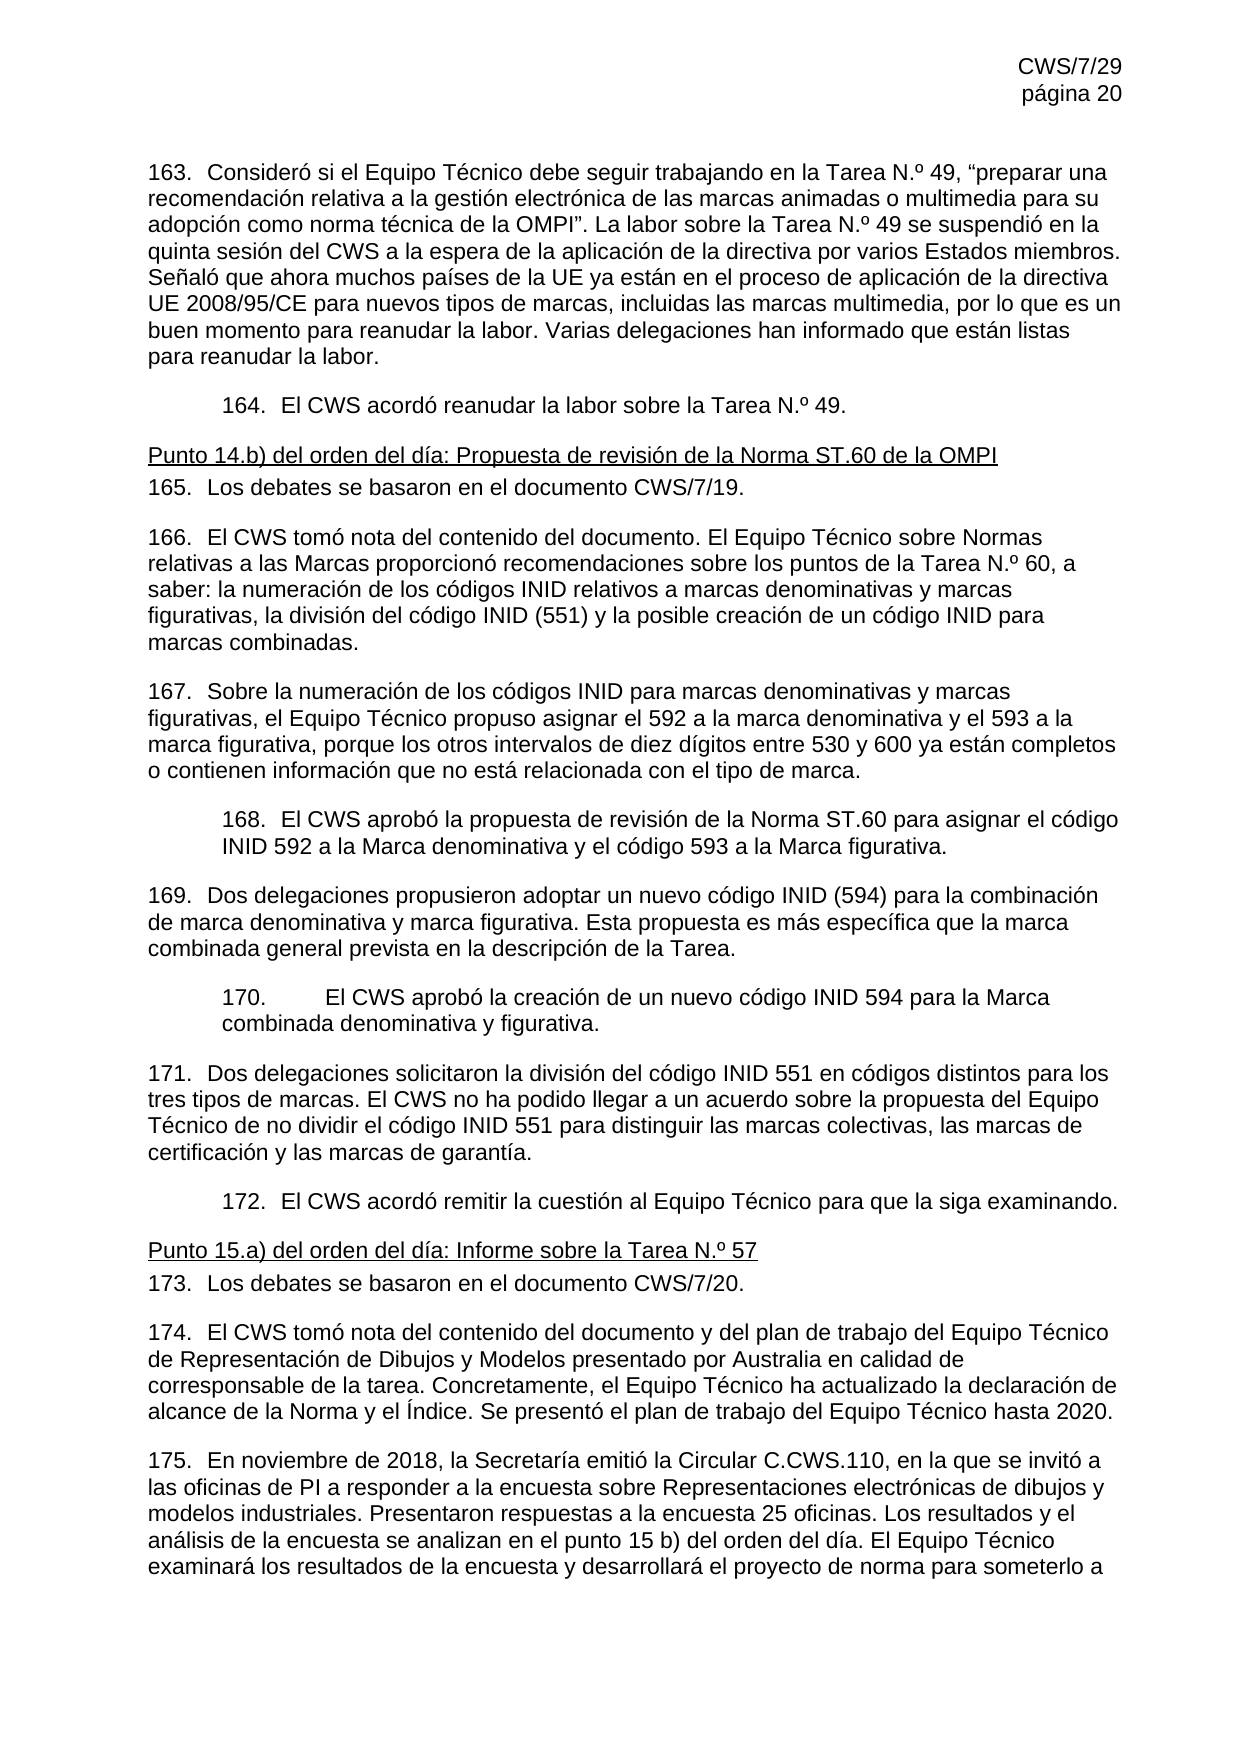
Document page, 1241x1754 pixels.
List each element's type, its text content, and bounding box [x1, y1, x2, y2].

subtitle Punto 15.a) del orden del día: Informe sobre la Tarea N.º 57 [148, 1237, 1122, 1264]
text El CWS acordó reanudar la labor sobre la Tarea N.º 49. [222, 392, 1122, 419]
text Dos delegaciones solicitaron la división del código INID 551 en códigos distintos para los tres tipos de marcas. El CWS no ha podido llegar a un acuerdo sobre la propuesta del Equipo Técnico de no dividir el código INID 551 para distinguir las marcas colectivas, las marcas de certificación y las marcas de garantía. [148, 1060, 1122, 1165]
text Consideró si el Equipo Técnico debe seguir trabajando en la Tarea N.º 49, “preparar una recomendación relativa a la gestión electrónica de las marcas animadas o multimedia para su adopción como norma técnica de la OMPI”. La labor sobre la Tarea N.º 49 se suspendió en la quinta sesión del CWS a la espera de la aplicación de la directiva por varios Estados miembros. Señaló que ahora muchos países de la UE ya están en el proceso de aplicación de la directiva UE 2008/95/CE para nuevos tipos de marcas, incluidas las marcas multimedia, por lo que es un buen momento para reanudar la labor. Varias delegaciones han informado que están listas para reanudar la labor. [148, 158, 1122, 369]
text El CWS tomó nota del contenido del documento. El Equipo Técnico sobre Normas relativas a las Marcas proporcionó recomendaciones sobre los puntos de la Tarea N.º 60, a saber: la numeración de los códigos INID relativos a marcas denominativas y marcas figurativas, la división del código INID (551) y la posible creación de un código INID para marcas combinadas. [148, 523, 1122, 655]
text El CWS aprobó la creación de un nuevo código INID 594 para la Marca combinada denominativa y figurativa. [222, 984, 1122, 1037]
text El CWS tomó nota del contenido del documento y del plan de trabajo del Equipo Técnico de Representación de Dibujos y Modelos presentado por Australia en calidad de corresponsable de la tarea. Concretamente, el Equipo Técnico ha actualizado la declaración de alcance de la Norma y el Índice. Se presentó el plan de trabajo del Equipo Técnico hasta 2020. [148, 1319, 1122, 1424]
text Sobre la numeración de los códigos INID para marcas denominativas y marcas figurativas, el Equipo Técnico propuso asignar el 592 a la marca denominativa y el 593 a la marca figurativa, porque los otros intervalos de diez dígitos entre 530 y 600 ya están completos o contienen información que no está relacionada con el tipo de marca. [148, 678, 1122, 783]
text Los debates se basaron en el documento CWS/7/19. [148, 474, 1122, 501]
subtitle Punto 14.b) del orden del día: Propuesta de revisión de la Norma ST.60 de la OMPI [148, 442, 1122, 468]
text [148, 1447, 1122, 1579]
text El CWS aprobó la propuesta de revisión de la Norma ST.60 para asignar el código INID 592 a la Marca denominativa y el código 593 a la Marca figurativa. [222, 806, 1122, 859]
text Dos delegaciones propusieron adoptar un nuevo código INID (594) para la combinación de marca denominativa y marca figurativa. Esta propuesta es más específica que la marca combinada general prevista en la descripción de la Tarea. [148, 882, 1122, 961]
text Los debates se basaron en el documento CWS/7/20. [148, 1270, 1122, 1296]
text El CWS acordó remitir la cuestión al Equipo Técnico para que la siga examinando. [222, 1188, 1122, 1214]
